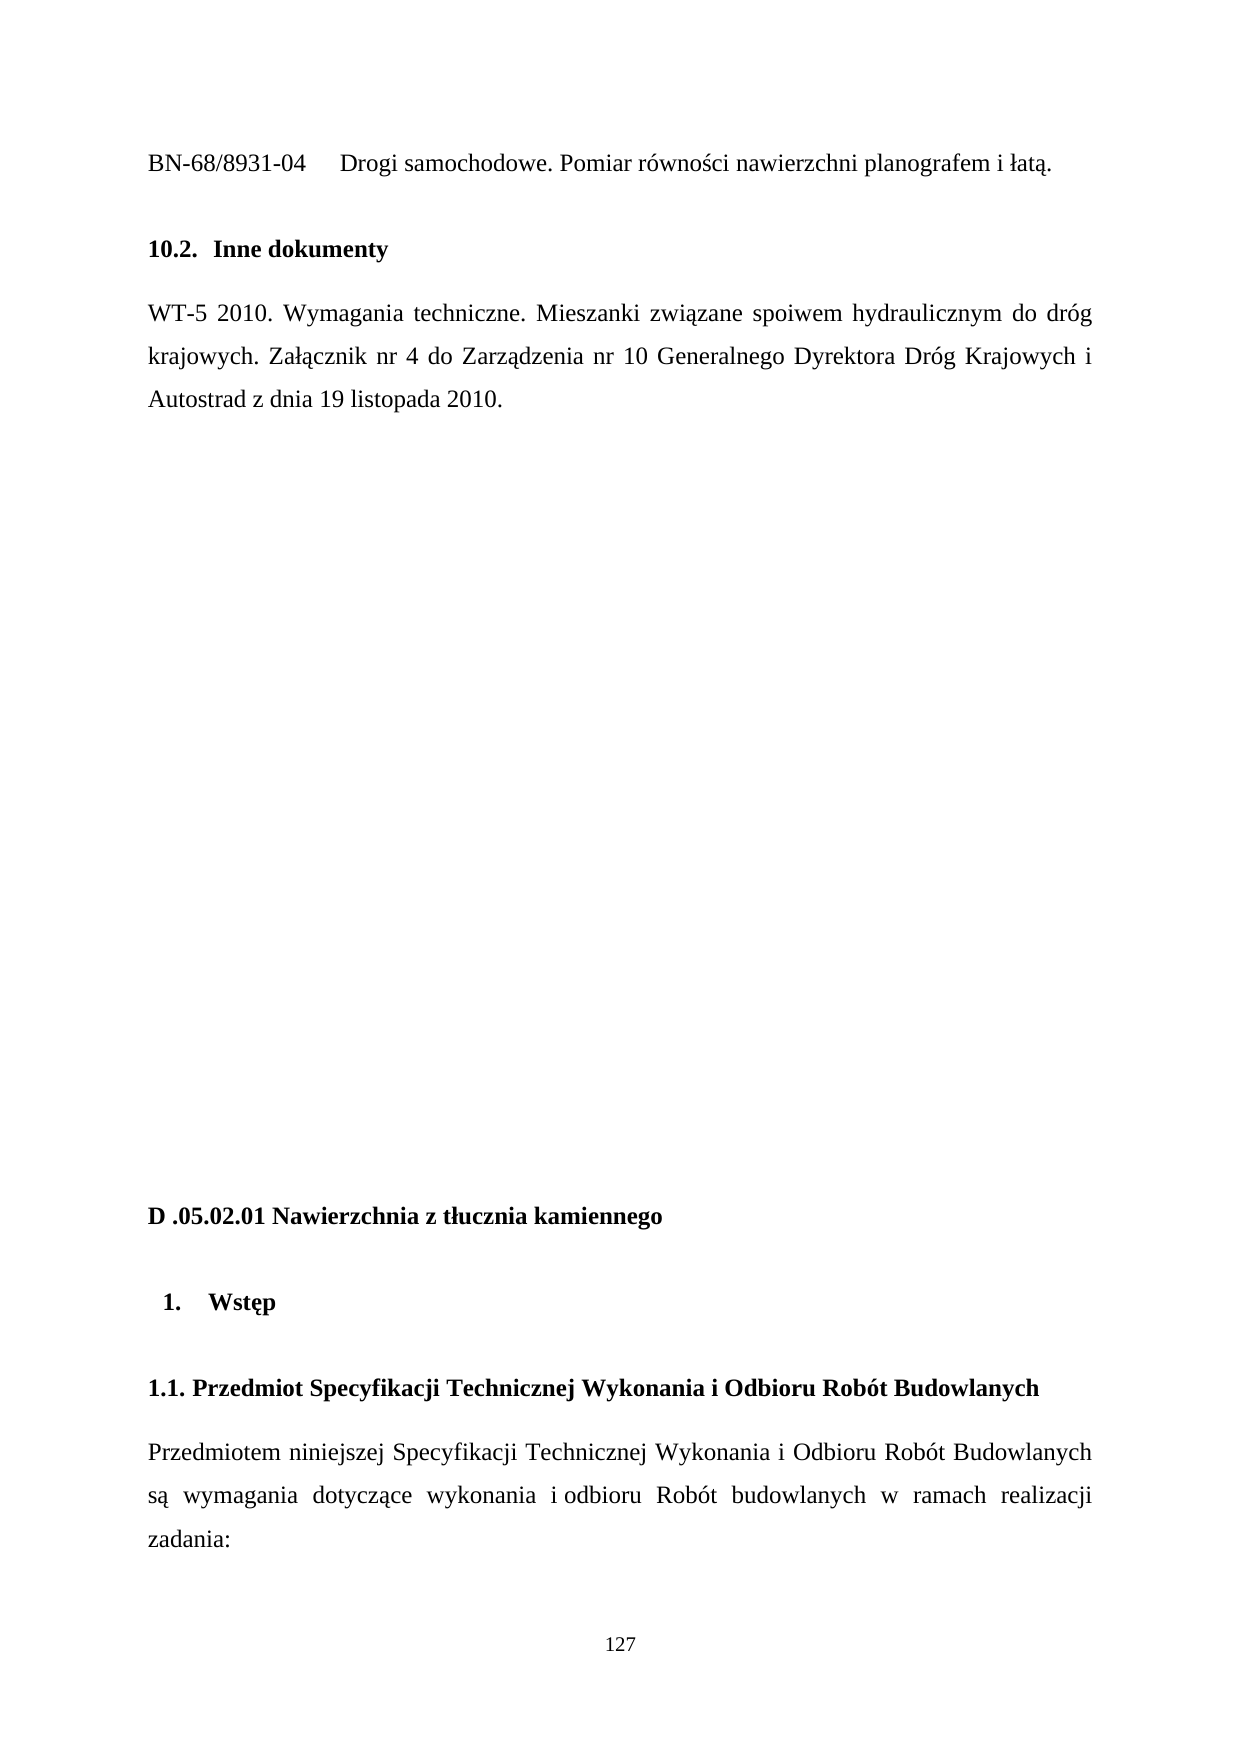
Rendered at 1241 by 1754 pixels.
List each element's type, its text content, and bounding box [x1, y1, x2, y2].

list Przedmiot Specyfikacji Technicznej Wykonania i Odbioru Robót Budowlanych [148, 1373, 1093, 1402]
text WT-5 2010. Wymagania techniczne. Mieszanki związane spoiwem hydraulicznym do dróg krajowych. Załącznik nr 4 do Zarządzenia nr 10 Generalnego Dyrektora Dróg Krajowych i Autostrad z dnia 19 listopada 2010. [148, 298, 1093, 413]
list Wstęp [162, 1287, 1093, 1316]
text Przedmiotem niniejszej Specyfikacji Technicznej Wykonania i Odbioru Robót Budowlanych są wymagania dotyczące wykonania i odbioru Robót budowlanych w ramach realizacji zadania: [148, 1437, 1093, 1552]
subtitle D .05.02.01 Nawierzchnia z tłucznia kamiennego [148, 1201, 1104, 1230]
text BN-68/8931-04 Drogi samochodowe. Pomiar równości nawierzchni planografem i łatą. [148, 148, 1093, 176]
list Inne dokumenty [148, 234, 1093, 263]
